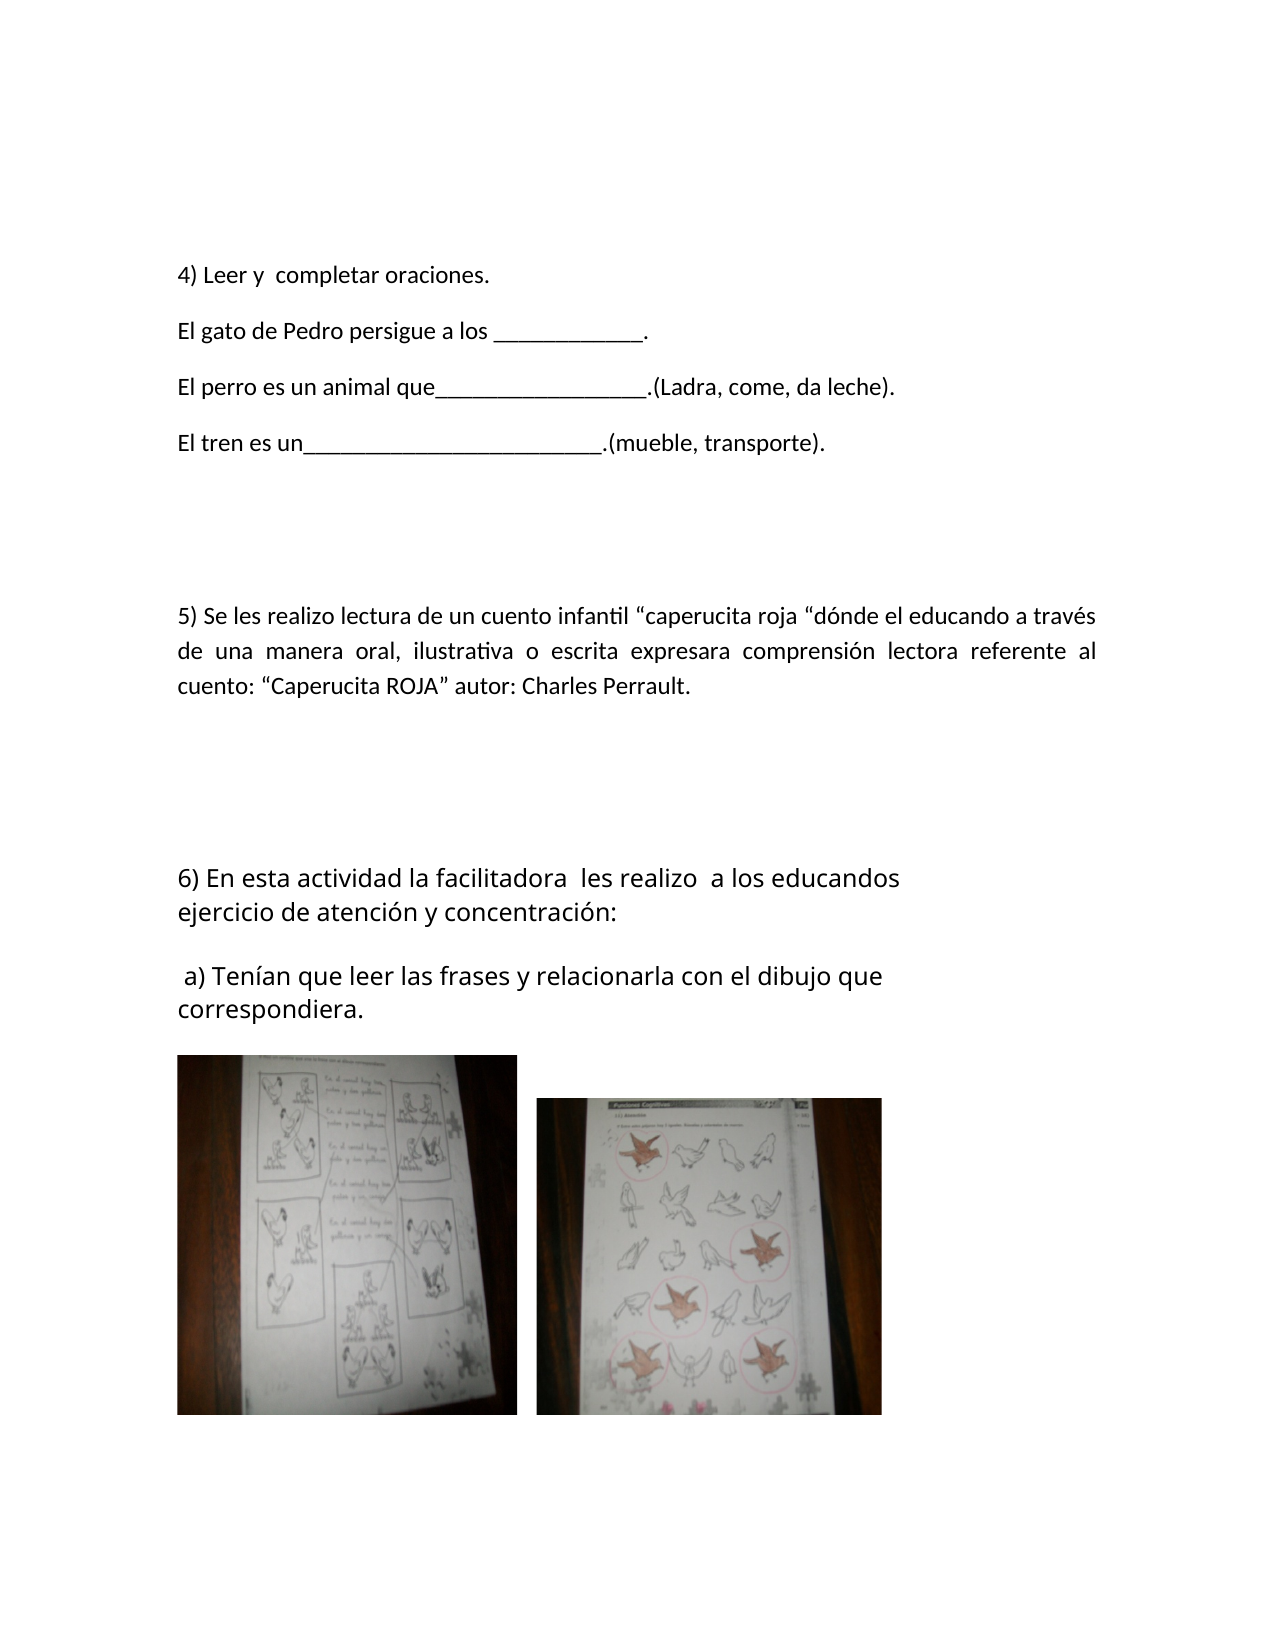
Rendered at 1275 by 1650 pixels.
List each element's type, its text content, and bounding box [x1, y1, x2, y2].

text 4) Leer y completar oraciones. [177, 259, 1098, 290]
picture [536, 1098, 882, 1415]
text El gato de Pedro persigue a los ____________. [177, 315, 1098, 346]
text 5) Se les realizo lectura de un cuento infantil “caperucita roja “dónde el educando a través de una manera oral, ilustrativa o escrita expresara comprensión lectora referente al cuento: “Caperucita ROJA” autor: Charles Perrault. [177, 600, 1098, 701]
text El tren es un________________________.(mueble, transporte). [177, 427, 1098, 457]
text 6) En esta actividad la facilitadora les realizo a los educandos ejercicio de atención y concentración: [177, 861, 967, 929]
text El perro es un animal que_________________.(Ladra, come, da leche). [177, 371, 1098, 401]
text a) Tenían que leer las frases y relacionarla con el dibujo que correspondiera. [177, 958, 967, 1026]
picture [177, 1055, 518, 1415]
